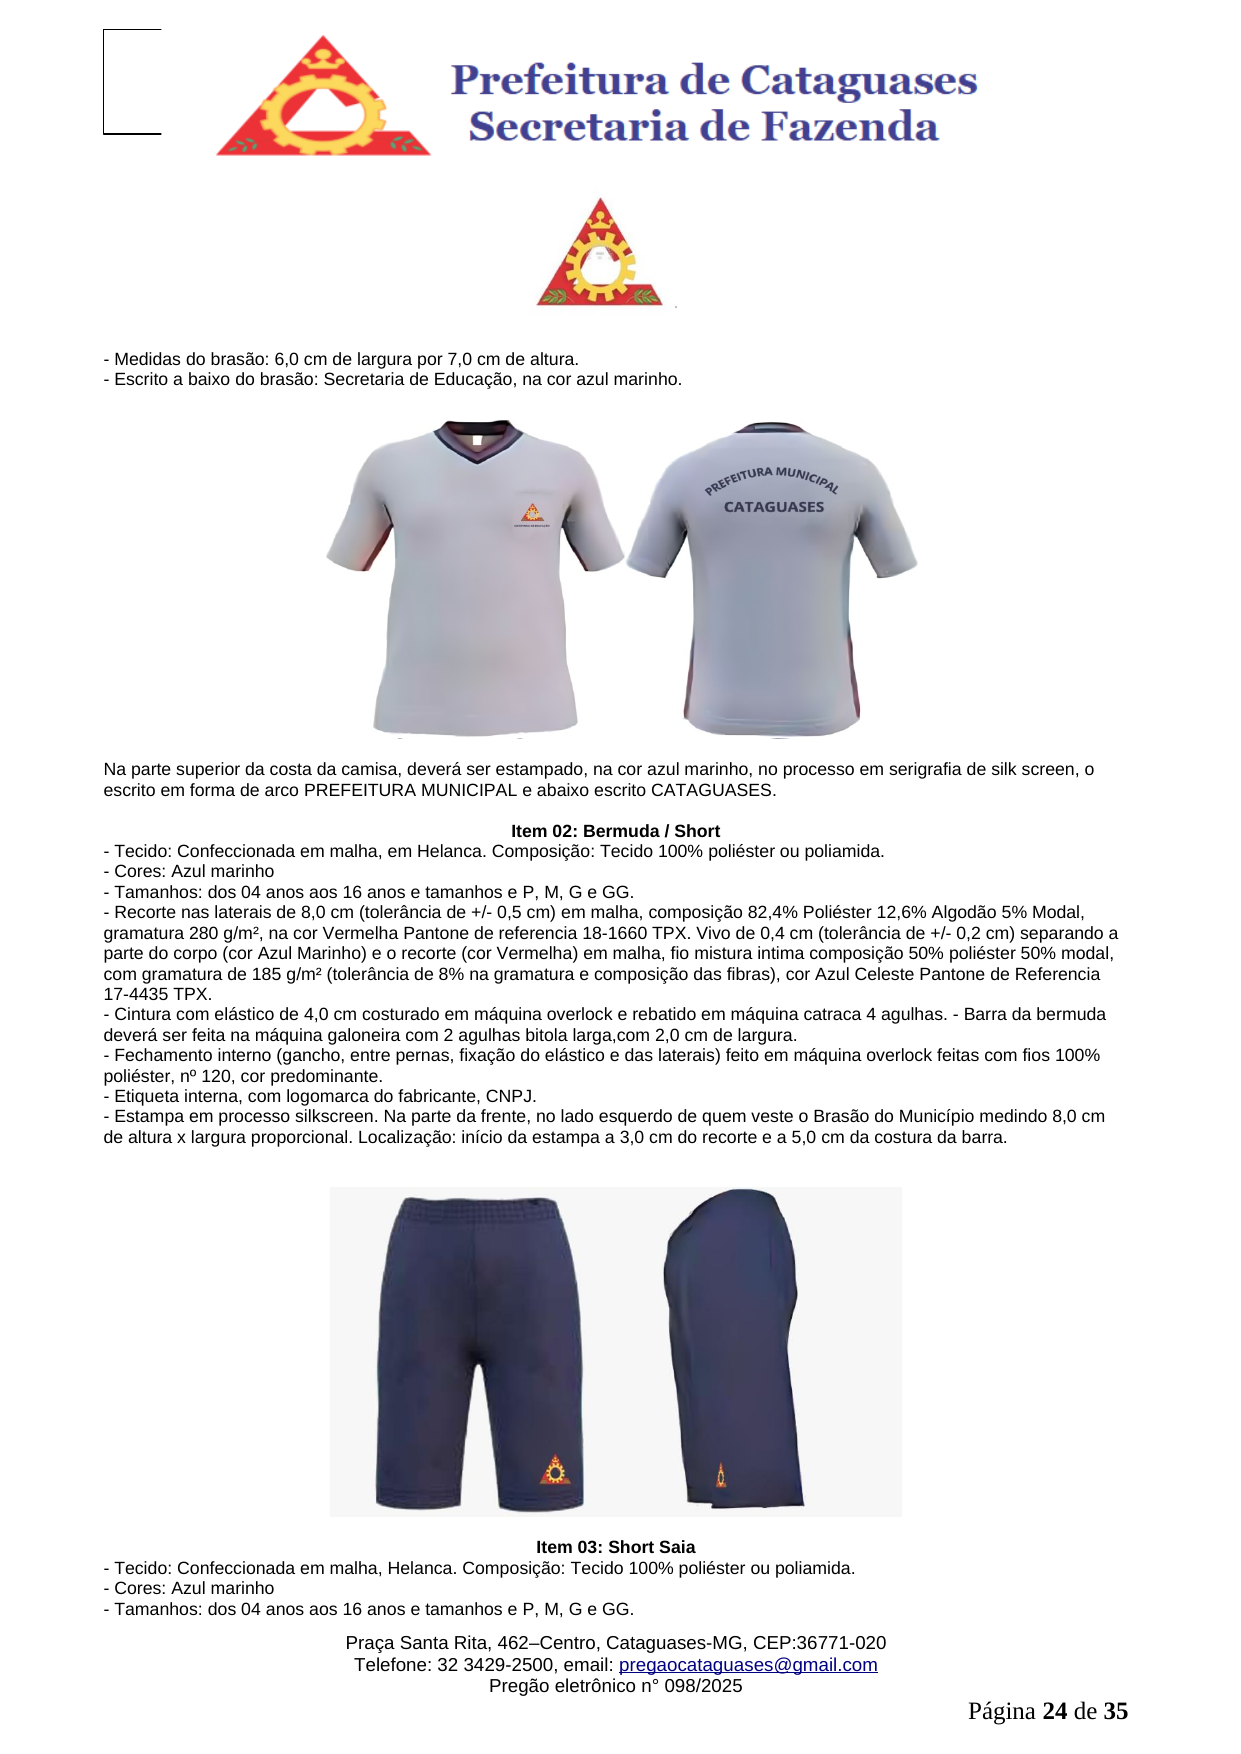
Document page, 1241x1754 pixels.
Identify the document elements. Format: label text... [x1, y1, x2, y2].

text - Tamanhos: dos 04 anos aos 16 anos e tamanhos e P, M, G e GG. [103, 882, 1128, 902]
text - Cores: Azul marinho [103, 861, 1128, 882]
text - Tamanhos: dos 04 anos aos 16 anos e tamanhos e P, M, G e GG. [103, 1598, 1128, 1619]
picture [329, 1187, 903, 1517]
picture [282, 410, 950, 739]
text Item 02: Bermuda / Short [103, 820, 1128, 841]
text - Estampa em processo silkscreen. Na parte da frente, no lado esquerdo de quem veste o Brasão do Município medindo 8,0 cm de altura x largura proporcional. Localização: início da estampa a 3,0 cm do recorte e a 5,0 cm da costura da barra. [103, 1106, 1128, 1147]
text - Fechamento interno (gancho, entre pernas, fixação do elástico e das laterais) feito em máquina overlock feitas com fios 100% poliéster, nº 120, cor predominante. [103, 1045, 1128, 1086]
text - Recorte nas laterais de 8,0 cm (tolerância de +/- 0,5 cm) em malha, composição 82,4% Poliéster 12,6% Algodão 5% Modal, gramatura 280 g/m², na cor Vermelha Pantone de referencia 18-1660 TPX. Vivo de 0,4 cm (tolerância de +/- 0,2 cm) separando a parte do corpo (cor Azul Marinho) e o recorte (cor Vermelha) em malha, fio mistura intima composição 50% poliéster 50% modal, com gramatura de 185 g/m² (tolerância de 8% na gramatura e composição das fibras), cor Azul Celeste Pantone de Referencia 17-4435 TPX. [103, 902, 1128, 1004]
text - Cintura com elástico de 4,0 cm costurado em máquina overlock e rebatido em máquina catraca 4 agulhas. - Barra da bermuda deverá ser feita na máquina galoneira com 2 agulhas bitola larga,com 2,0 cm de largura. [103, 1004, 1128, 1045]
text - Tecido: Confeccionada em malha, Helanca. Composição: Tecido 100% poliéster ou poliamida. [103, 1557, 1128, 1578]
picture [161, 29, 1071, 349]
text Item 03: Short Saia [103, 1537, 1128, 1557]
text - Escrito a baixo do brasão: Secretaria de Educação, na cor azul marinho. [103, 369, 1128, 389]
text Na parte superior da costa da camisa, deverá ser estampado, na cor azul marinho, no processo em serigrafia de silk screen, o escrito em forma de arco PREFEITURA MUNICIPAL e abaixo escrito CATAGUASES. [103, 759, 1128, 800]
text - Cores: Azul marinho [103, 1578, 1128, 1598]
text - Medidas do brasão: 6,0 cm de largura por 7,0 cm de altura. [103, 349, 1128, 369]
text - Etiqueta interna, com logomarca do fabricante, CNPJ. [103, 1086, 1128, 1106]
text - Tecido: Confeccionada em malha, em Helanca. Composição: Tecido 100% poliéster ou poliamida. [103, 841, 1128, 861]
